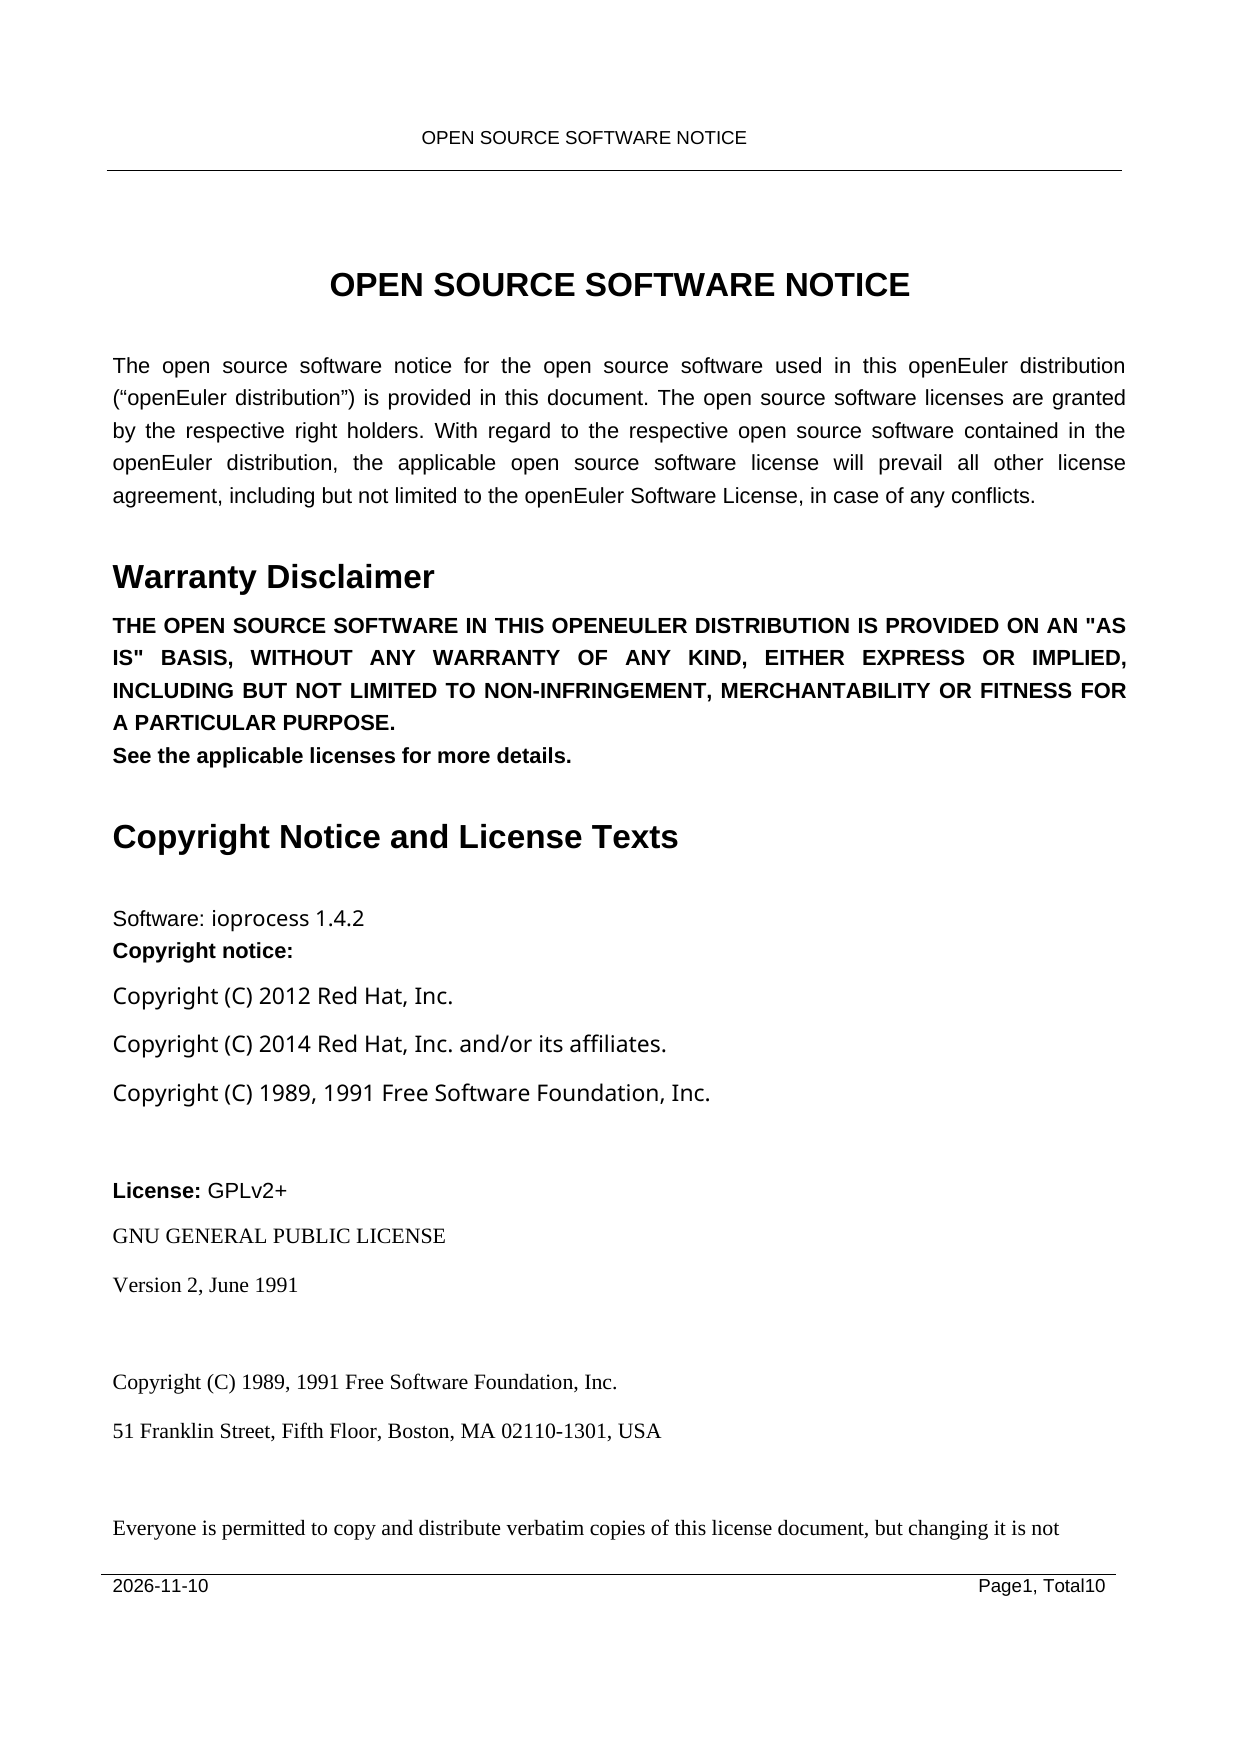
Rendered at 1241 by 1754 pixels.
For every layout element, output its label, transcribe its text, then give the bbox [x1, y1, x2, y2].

text OPEN SOURCE SOFTWARE NOTICE [112, 251, 1128, 316]
text Copyright notice: [112, 934, 1128, 966]
text Warranty Disclaimer [112, 544, 1128, 609]
text License: GPLv2+ [112, 1174, 1128, 1207]
text Copyright (C) 2012 Red Hat, Inc. Copyright (C) 2014 Red Hat, Inc. and/or its affiliates. Copyright (C) 1989, 1991 Free Software Foundation, Inc. [112, 979, 1128, 1158]
text The open source software notice for the open source software used in this openEuler distribution (“openEuler distribution”) is provided in this document. The open source software licenses are granted by the respective right holders. With regard to the respective open source software contained in the openEuler distribution, the applicable open source software license will prevail all other license agreement, including but not limited to the openEuler Software License, in case of any conflicts. [112, 349, 1128, 511]
text Copyright Notice and License Texts [112, 804, 1128, 869]
text Software: ioprocess 1.4.2 [112, 901, 1128, 934]
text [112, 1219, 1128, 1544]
text THE OPEN SOURCE SOFTWARE IN THIS OPENEULER DISTRIBUTION IS PROVIDED ON AN "AS IS" BASIS, WITHOUT ANY WARRANTY OF ANY KIND, EITHER EXPRESS OR IMPLIED, INCLUDING BUT NOT LIMITED TO NON-INFRINGEMENT, MERCHANTABILITY OR FITNESS FOR A PARTICULAR PURPOSE. See the applicable licenses for more details. [112, 609, 1128, 771]
